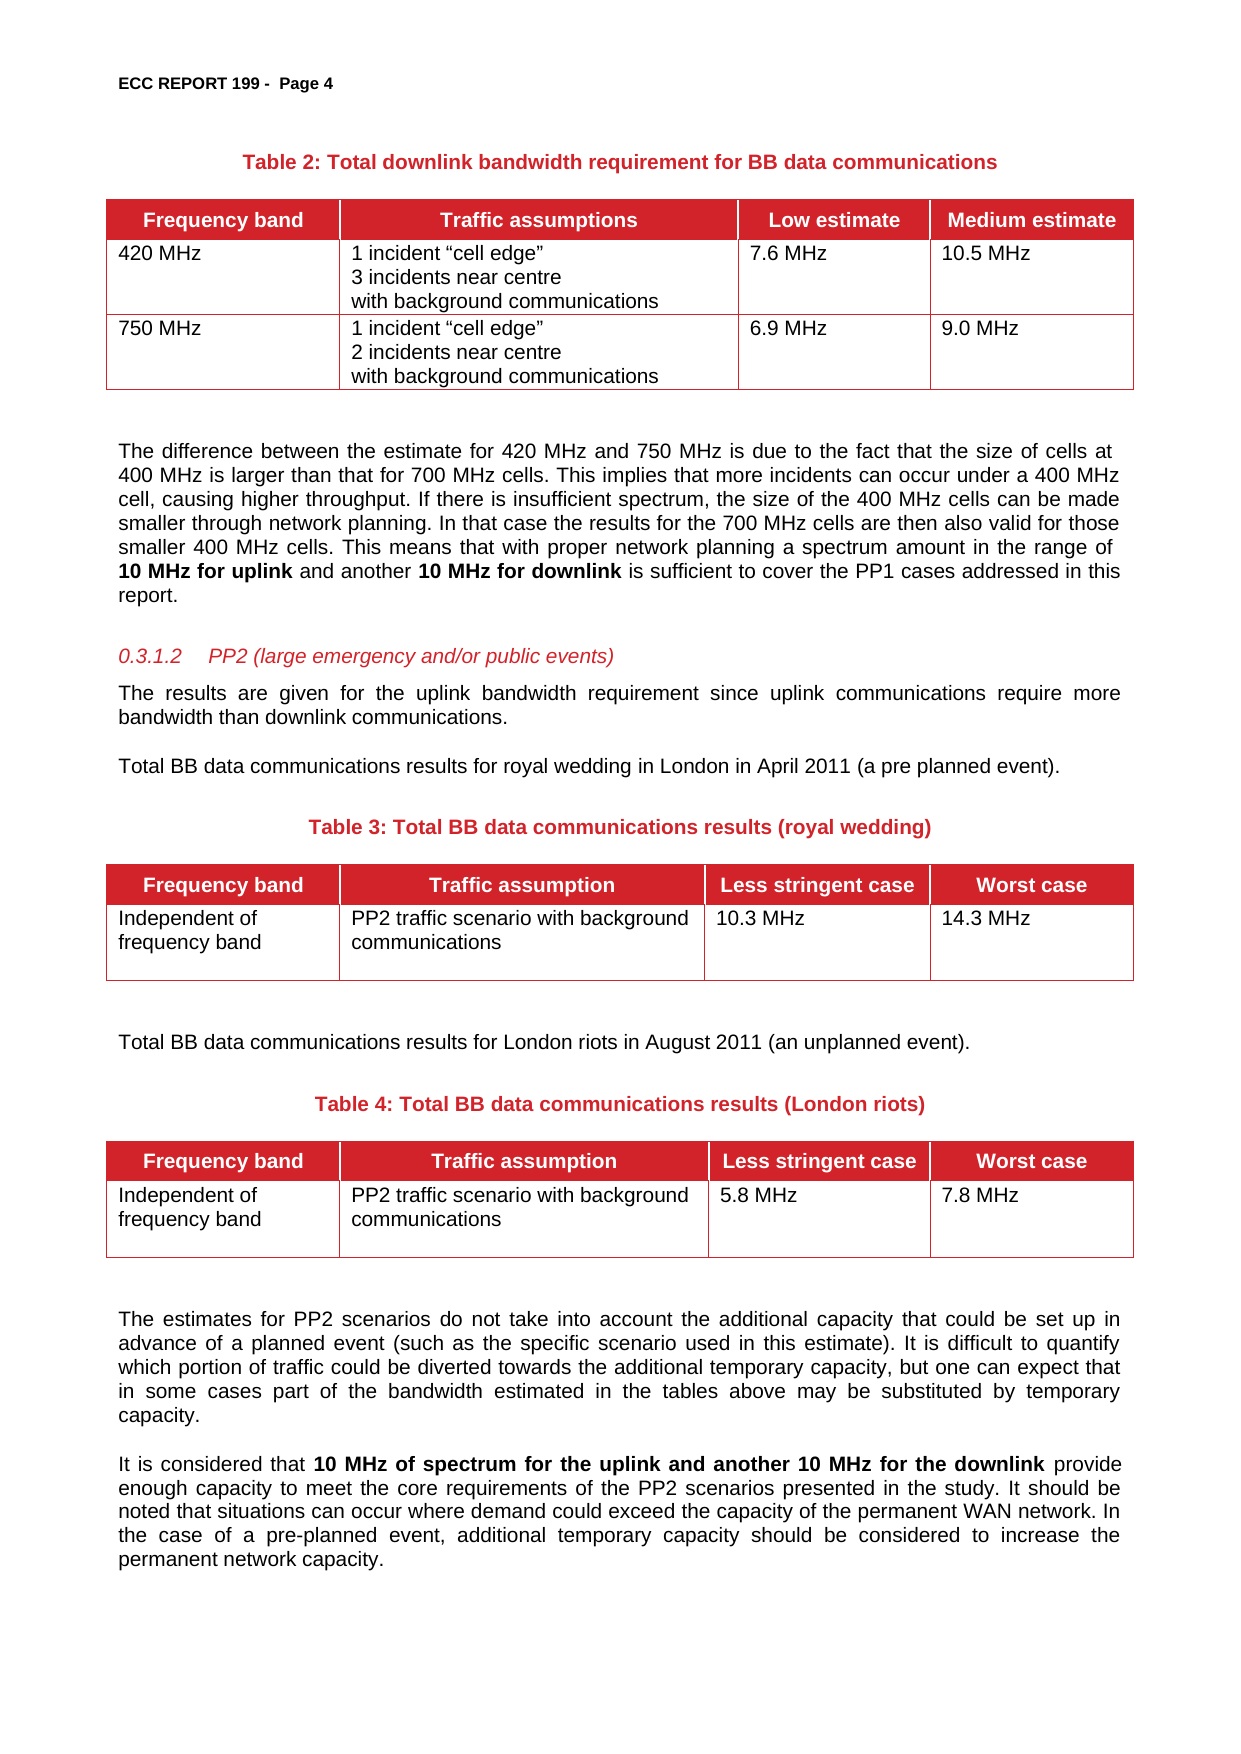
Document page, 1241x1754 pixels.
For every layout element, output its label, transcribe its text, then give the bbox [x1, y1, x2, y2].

subtitle PP2 (large emergency and/or public events) [118, 644, 1122, 668]
table_cell Independent of frequency band [107, 905, 339, 980]
title Total downlink bandwidth requirement for BB data communications [118, 150, 1122, 174]
text The results are given for the uplink bandwidth requirement since uplink communications require more bandwidth than downlink communications. [118, 681, 1122, 729]
text Total BB data communications results for London riots in August 2011 (an unplanned event). [118, 1030, 1122, 1054]
table_cell 420 MHz [107, 240, 339, 314]
text It is considered that 10 MHz of spectrum for the uplink and another 10 MHz for the downlink provide enough capacity to meet the core requirements of the PP2 scenarios presented in the study. It should be noted that situations can occur where demand could exceed the capacity of the permanent WAN network. In the case of a pre-planned event, additional temporary capacity should be considered to increase the permanent network capacity. [118, 1451, 1122, 1571]
table_header Frequency band [107, 200, 339, 239]
table_cell 9.0 MHz [931, 315, 1133, 389]
table_cell 10.3 MHz [705, 905, 930, 980]
table_cell Independent of frequency band [107, 1181, 339, 1257]
text The difference between the estimate for 420 MHz and 750 MHz is due to the fact that the size of cells at 400 MHz is larger than that for 700 MHz cells. This implies that more incidents can occur under a 400 MHz cell, causing higher throughput. If there is insufficient spectrum, the size of the 400 MHz cells can be made smaller through network planning. In that case the results for the 700 MHz cells are then also valid for those smaller 400 MHz cells. This means that with proper network planning a spectrum amount in the range of 10 MHz for uplink and another 10 MHz for downlink is sufficient to cover the PP1 cases addressed in this report. [118, 439, 1122, 607]
table_header Medium estimate [931, 200, 1133, 239]
table_cell 1 incident “cell edge” 2 incidents near centre with background communications [340, 315, 738, 389]
text The estimates for PP2 scenarios do not take into account the additional capacity that could be set up in advance of a planned event (such as the specific scenario used in this estimate). It is difficult to quantify which portion of traffic could be diverted towards the additional temporary capacity, but one can expect that in some cases part of the bandwidth estimated in the tables above may be substituted by temporary capacity. [118, 1307, 1122, 1426]
table_header Worst case [931, 865, 1133, 904]
table_cell PP2 traffic scenario with background communications [340, 1181, 708, 1257]
table_header Less stringent case [706, 865, 929, 904]
table_cell 1 incident “cell edge” 3 incidents near centre with background communications [340, 240, 738, 314]
table_header Worst case [931, 1142, 1133, 1180]
title Total BB data communications results (London riots) [118, 1092, 1122, 1116]
title Total BB data communications results (royal wedding) [118, 815, 1122, 839]
table_cell 5.8 MHz [709, 1181, 930, 1257]
table_cell 6.9 MHz [739, 315, 930, 389]
table_cell 7.8 MHz [931, 1181, 1133, 1257]
text Total BB data communications results for royal wedding in London in April 2011 (a pre planned event). [118, 754, 1122, 778]
table_cell 7.6 MHz [739, 240, 930, 314]
table_header Traffic assumption [341, 865, 704, 904]
table_header Less stringent case [710, 1142, 929, 1180]
table_cell 750 MHz [107, 315, 339, 389]
table_cell 14.3 MHz [931, 905, 1133, 980]
table_cell PP2 traffic scenario with background communications [340, 905, 704, 980]
table_header Frequency band [107, 1142, 339, 1180]
table_header Frequency band [107, 865, 339, 904]
table_header Low estimate [739, 200, 929, 239]
table_cell 10.5 MHz [931, 240, 1133, 314]
table_header Traffic assumption [341, 1142, 708, 1180]
table_header Traffic assumptions [341, 200, 737, 239]
